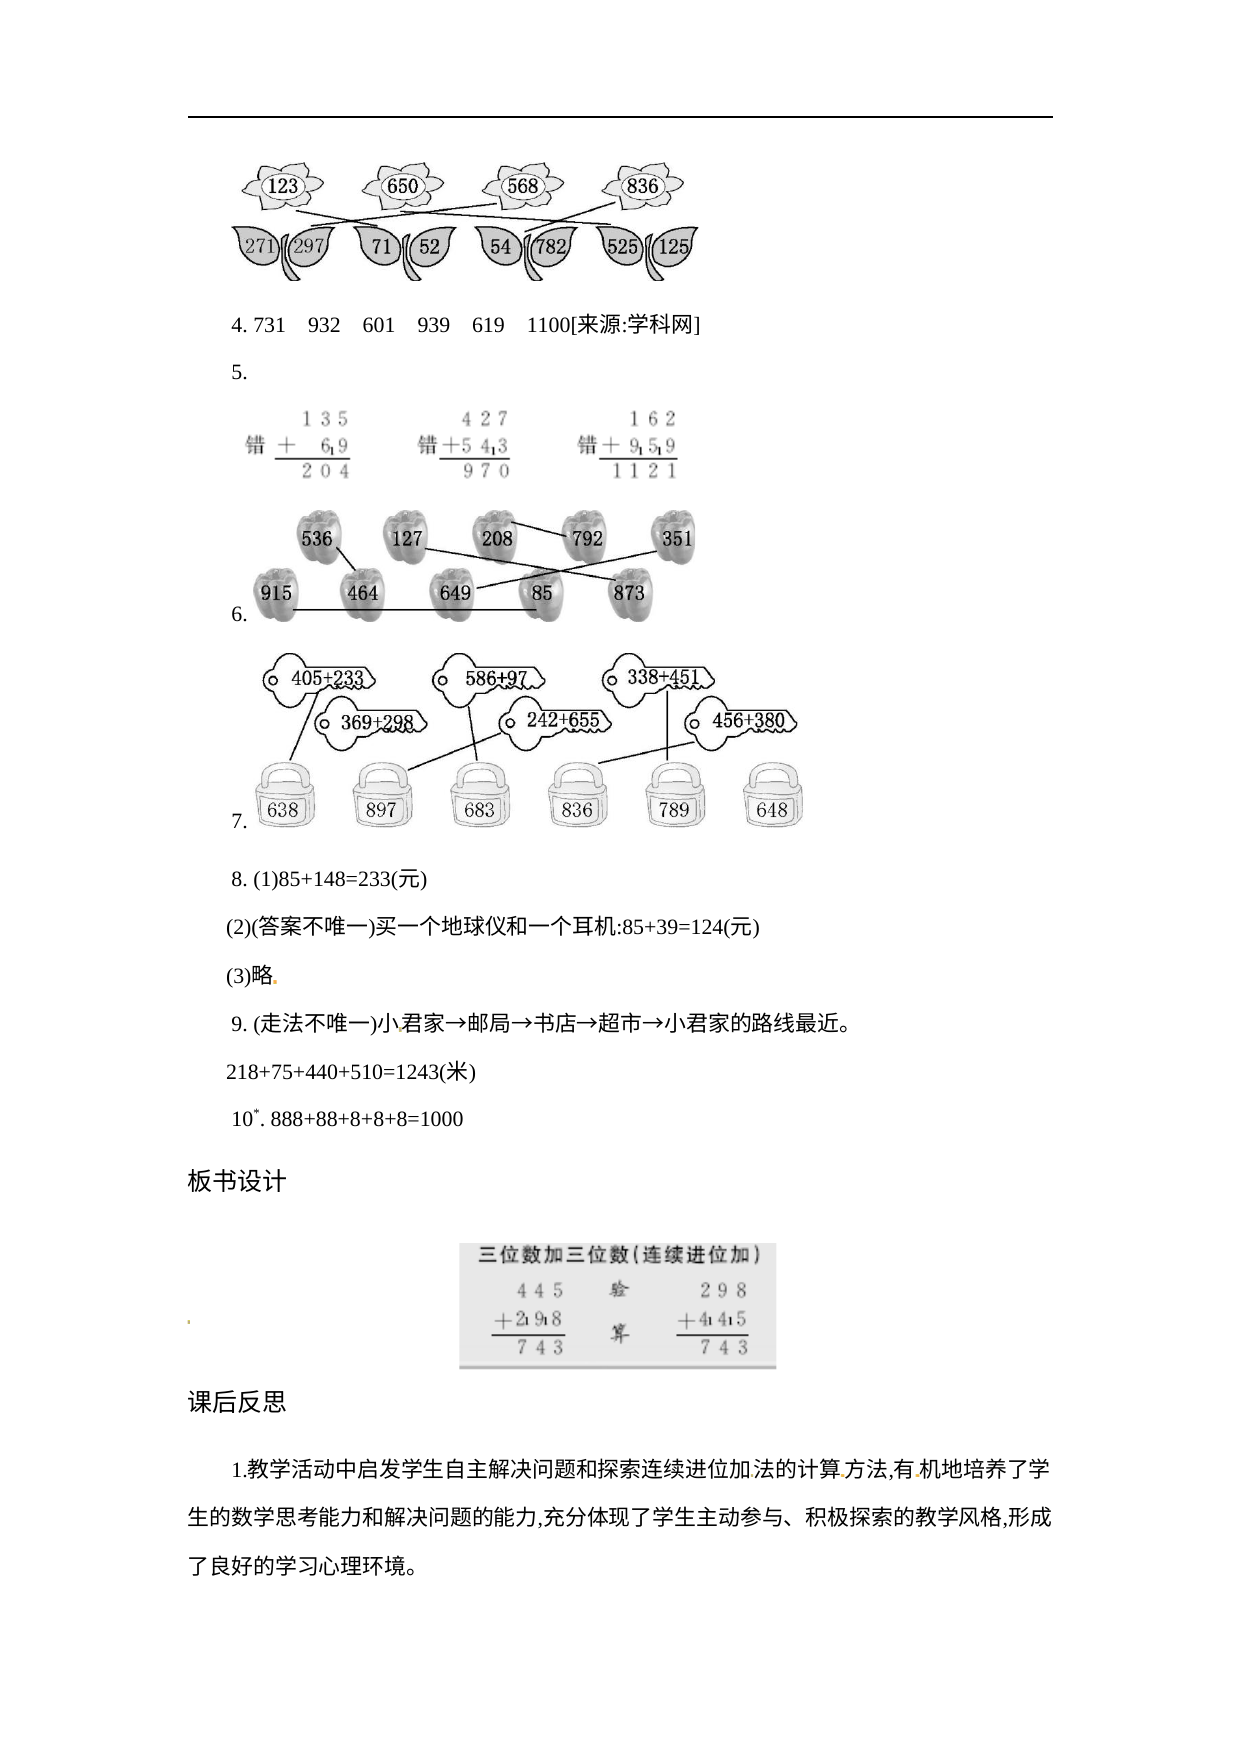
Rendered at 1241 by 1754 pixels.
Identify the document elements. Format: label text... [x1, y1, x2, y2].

text 9. (走法不唯一)小君家→邮局→书店→超市→小君家的路线最近。 [187, 1006, 1053, 1038]
text 8. (1)85+148=233(元)[来源:Z*xx*k.Com] [187, 861, 1053, 893]
picture [253, 653, 805, 828]
text (2)(答案不唯一)买一个地球仪和一个耳机:85+39=124(元) [187, 909, 1053, 941]
text (3)略 [187, 957, 1053, 990]
text 10*. 888+88+8+8+8=1000 [187, 1102, 1053, 1135]
picture [231, 162, 699, 281]
text 218+75+440+510=1243(米) [187, 1054, 1053, 1086]
text 5. [187, 355, 1053, 388]
text 课后反思 [187, 1368, 1053, 1433]
text 板书设计 [187, 1147, 1053, 1212]
text 4. 731 932 601 939 619 1100[来源:学科网] [187, 307, 1053, 339]
picture [253, 510, 696, 622]
picture [236, 400, 706, 493]
text 1.教学活动中启发学生自主解决问题和探索连续进位加法的计算方法,有机地培养了学生的数学思考能力和解决问题的能力,充分体现了学生主动参与、积极探索的教学风格,形成了良好的学习心理环境。 [187, 1451, 1053, 1581]
picture [459, 1243, 777, 1371]
